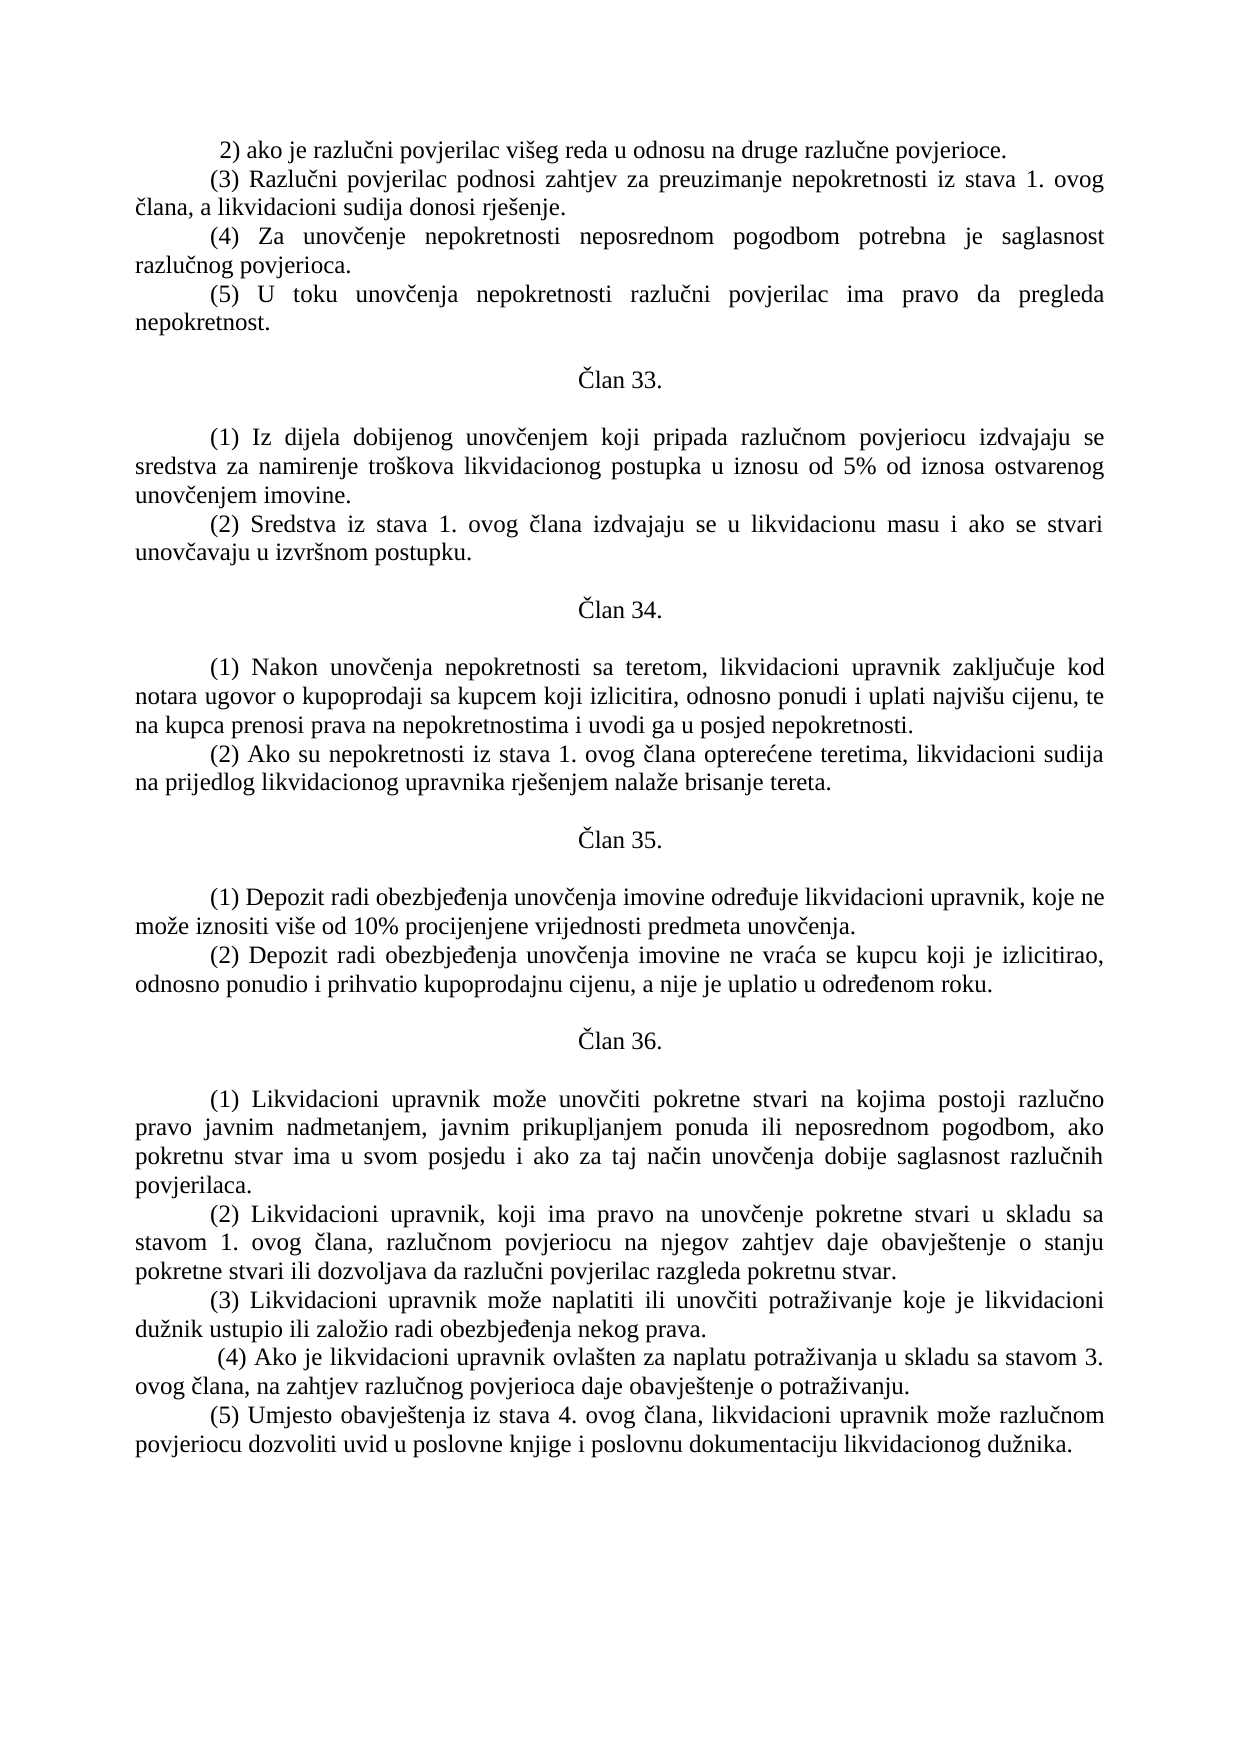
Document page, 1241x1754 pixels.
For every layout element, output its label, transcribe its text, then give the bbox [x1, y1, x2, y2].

list (4) Ako je likvidacioni upravnik ovlašten za naplatu potraživanja u skladu sa stavom 3. ovog člana, na zahtjev razlučnog povjerioca daje obavještenje o potraživanju. [135, 1342, 1105, 1400]
text Član 33. [135, 365, 1105, 394]
text (3) Razlučni povjerilac podnosi zahtjev za preuzimanje nepokretnosti iz stava 1. ovog člana, a likvidacioni sudija donosi rješenje. [135, 164, 1105, 221]
text (5) U toku unovčenja nepokretnosti razlučni povjerilac ima pravo da pregleda nepokretnost. [135, 279, 1105, 336]
text (1) Iz dijela dobijenog unovčenjem koji pripada razlučnom povjeriocu izdvajaju se sredstva za namirenje troškova likvidacionog postupka u iznosu od 5% od iznosa ostvarenog unovčenjem imovine. [135, 422, 1105, 509]
list (2) Likvidacioni upravnik, koji ima pravo na unovčenje pokretne stvari u skladu sa stavom 1. ovog člana, razlučnom povjeriocu na njegov zahtjev daje obavještenje o stanju pokretne stvari ili dozvoljava da razlučni povjerilac razgleda pokretnu stvar. [135, 1199, 1105, 1285]
text (1) Nakon unovčenja nepokretnosti sa teretom, likvidacioni upravnik zaključuje kod notara ugovor o kupoprodaji sa kupcem koji izlicitira, odnosno ponudi i uplati najvišu cijenu, te na kupca prenosi prava na nepokretnostima i uvodi ga u posjed nepokretnosti. [135, 652, 1105, 739]
list (3) Likvidacioni upravnik može naplatiti ili unovčiti potraživanje koje je likvidacioni dužnik ustupio ili založio radi obezbjeđenja nekog prava. [135, 1285, 1105, 1342]
list (1) Likvidacioni upravnik može unovčiti pokretne stvari na kojima postoji razlučno pravo javnim nadmetanjem, javnim prikupljanjem ponuda ili neposrednom pogodbom, ako pokretnu stvar ima u svom posjedu i ako za taj način unovčenja dobije saglasnost razlučnih povjerilaca. [135, 1084, 1105, 1199]
list Član 35. [135, 825, 1105, 854]
list Član 36. [135, 1026, 1105, 1055]
list (1) Depozit radi obezbjeđenja unovčenja imovine određuje likvidacioni upravnik, koje ne može iznositi više od 10% procijenjene vrijednosti predmeta unovčenja. [135, 882, 1105, 940]
text Član 34. [135, 595, 1105, 624]
text (2) Ako su nepokretnosti iz stava 1. ovog člana opterećene teretima, likvidacioni sudija na prijedlog likvidacionog upravnika rješenjem nalaže brisanje tereta. [135, 739, 1105, 796]
list (5) Umjesto obavještenja iz stava 4. ovog člana, likvidacioni upravnik može razlučnom povjeriocu dozvoliti uvid u poslovne knjige i poslovnu dokumentaciju likvidacionog dužnika. [135, 1400, 1105, 1457]
list (2) Depozit radi obezbjeđenja unovčenja imovine ne vraća se kupcu koji je izlicitirao, odnosno ponudio i prihvatio kupoprodajnu cijenu, a nije je uplatio u određenom roku. [135, 940, 1105, 997]
text (4) Za unovčenje nepokretnosti neposrednom pogodbom potrebna je saglasnost razlučnog povjerioca. [135, 221, 1105, 279]
text (2) Sredstva iz stava 1. ovog člana izdvajaju se u likvidacionu masu i ako se stvari unovčavaju u izvršnom postupku. [135, 509, 1105, 566]
text 2) ako je razlučni povjerilac višeg reda u odnosu na druge razlučne povjerioce. [135, 135, 1105, 164]
